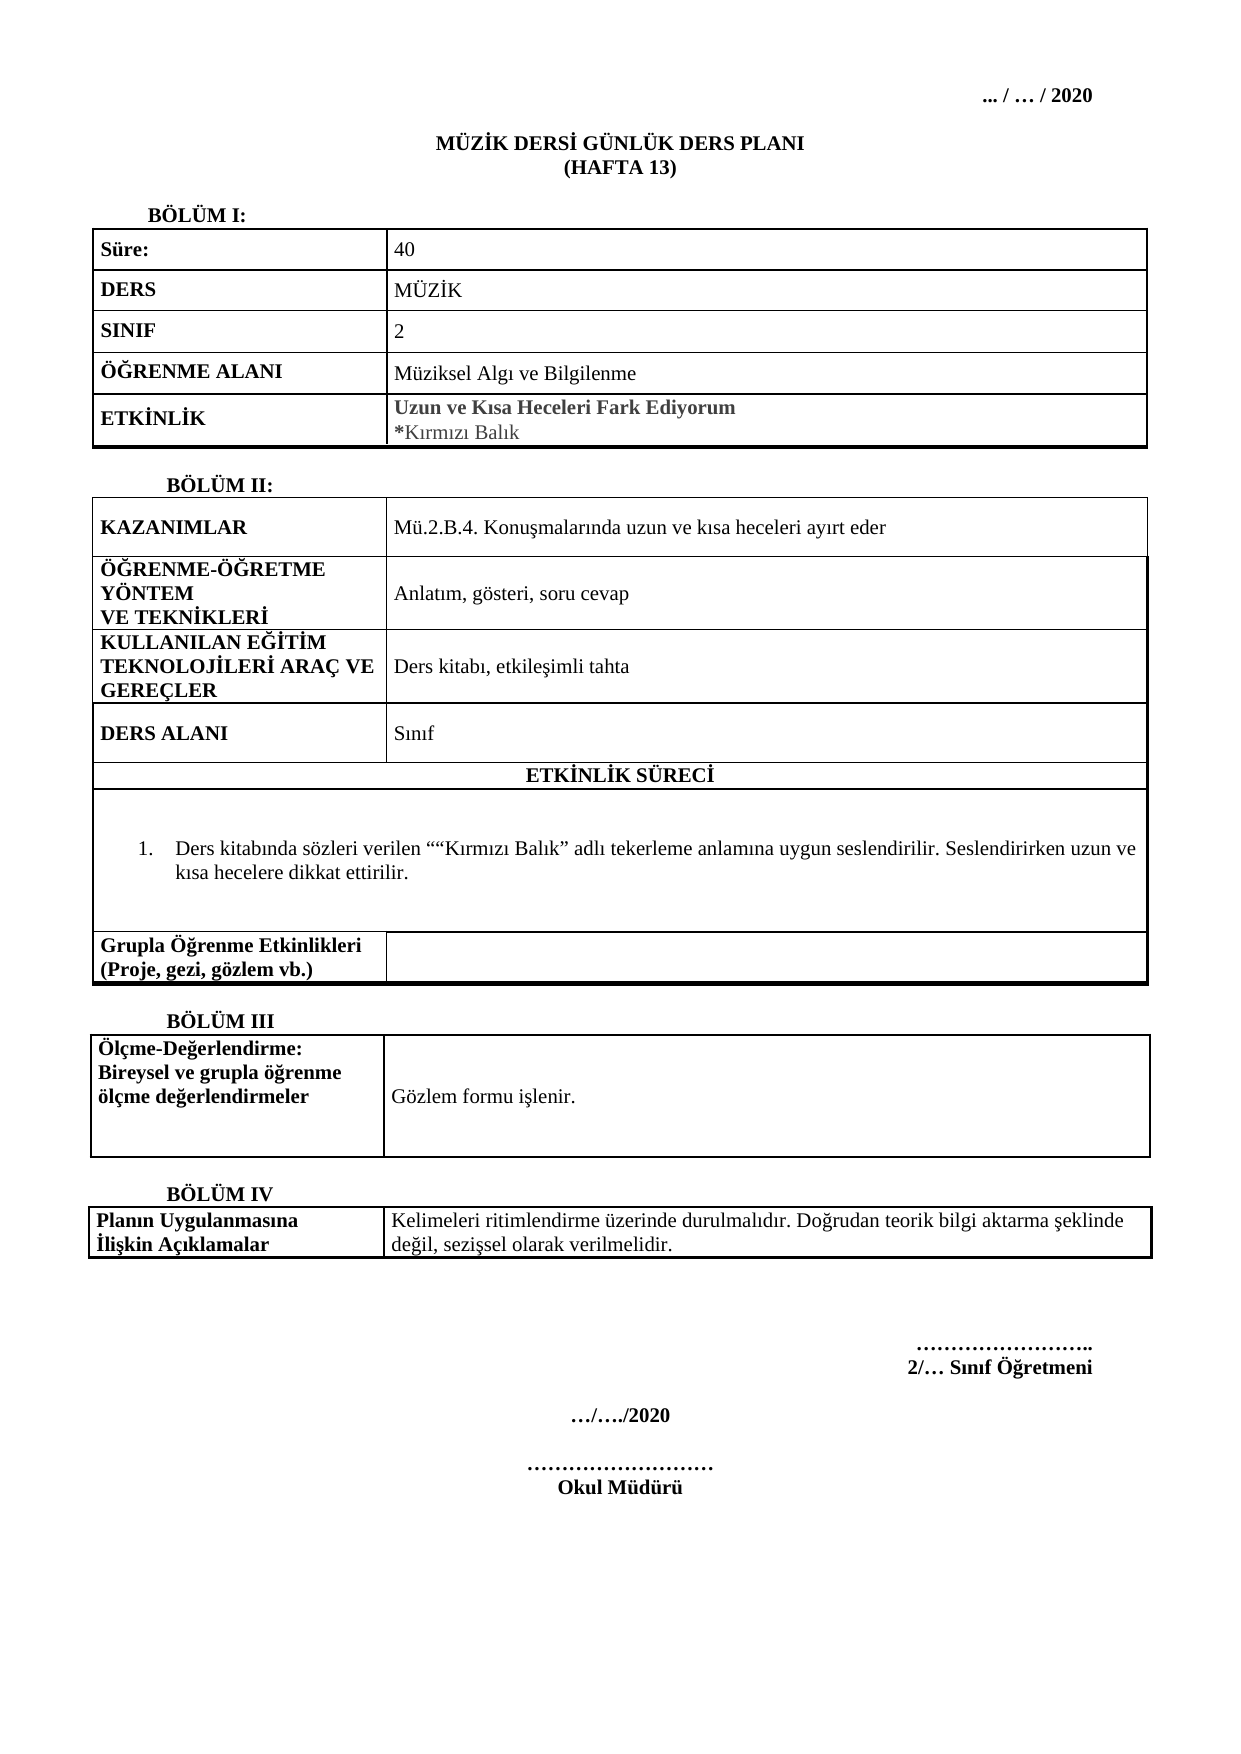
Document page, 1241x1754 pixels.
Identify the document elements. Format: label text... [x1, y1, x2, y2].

table_cell Grupla Öğrenme Etkinlikleri (Proje, gezi, gözlem vb.) [94, 932, 386, 981]
text …………………….. [148, 1331, 1092, 1355]
table_cell DERS [94, 271, 386, 310]
table_cell Ders kitabında sözleri verilen ““Kırmızı Balık” adlı tekerleme anlamına uygun seslendirilir. Seslendirirken uzun ve kısa hecelere dikkat ettirilir. [94, 790, 1146, 931]
table_header 40 [388, 230, 1146, 269]
table_cell 2 [388, 311, 1146, 352]
table_header Gözlem formu işlenir. [385, 1036, 1149, 1156]
table_cell ÖĞRENME ALANI [94, 353, 386, 393]
subtitle BÖLÜM IV [148, 1182, 1092, 1206]
table_header Mü.2.B.4. Konuşmalarında uzun ve kısa heceleri ayırt eder [387, 498, 1147, 556]
text (HAFTA 13) [148, 155, 1092, 179]
table_cell Müziksel Algı ve Bilgilenme [388, 353, 1146, 393]
table_cell Ders kitabı, etkileşimli tahta [387, 630, 1146, 702]
table_header Kelimeleri ritimlendirme üzerinde durulmalıdır. Doğrudan teorik bilgi aktarma şeklinde değil, sezişsel olarak verilmelidir. [385, 1208, 1150, 1256]
subtitle BÖLÜM III [148, 1009, 1092, 1033]
table_cell Anlatım, gösteri, soru cevap [387, 557, 1146, 629]
table_cell ÖĞRENME-ÖĞRETME YÖNTEM VE TEKNİKLERİ [93, 557, 386, 629]
table_cell KULLANILAN EĞİTİM TEKNOLOJİLERİ ARAÇ VE GEREÇLER [93, 630, 386, 702]
text MÜZİK DERSİ GÜNLÜK DERS PLANI [148, 131, 1092, 155]
table_cell MÜZİK [388, 271, 1146, 310]
text BÖLÜM I: [148, 203, 1092, 227]
text Okul Müdürü [148, 1475, 1092, 1499]
table_header Süre: [94, 230, 386, 269]
table_cell Sınıf [387, 704, 1146, 762]
table_cell [387, 933, 1146, 981]
table_cell DERS ALANI [94, 704, 386, 762]
table_cell Uzun ve Kısa Heceleri Fark Ediyorum *Kırmızı Balık [388, 395, 1146, 444]
table_cell ETKİNLİK [94, 395, 386, 444]
table_cell SINIF [94, 311, 386, 352]
text ... / … / 2020 [148, 83, 1092, 107]
text BÖLÜM II: [148, 473, 1092, 497]
table_header Ölçme-Değerlendirme: Bireysel ve grupla öğrenme ölçme değerlendirmeler [92, 1036, 383, 1156]
text …/…./2020 [148, 1403, 1092, 1427]
text ……………………… [148, 1451, 1092, 1475]
table_cell ETKİNLİK SÜRECİ [94, 763, 1146, 787]
table_header Planın Uygulanmasına İlişkin Açıklamalar [90, 1208, 383, 1256]
text 2/… Sınıf Öğretmeni [148, 1355, 1092, 1379]
table_header KAZANIMLAR [93, 498, 386, 556]
